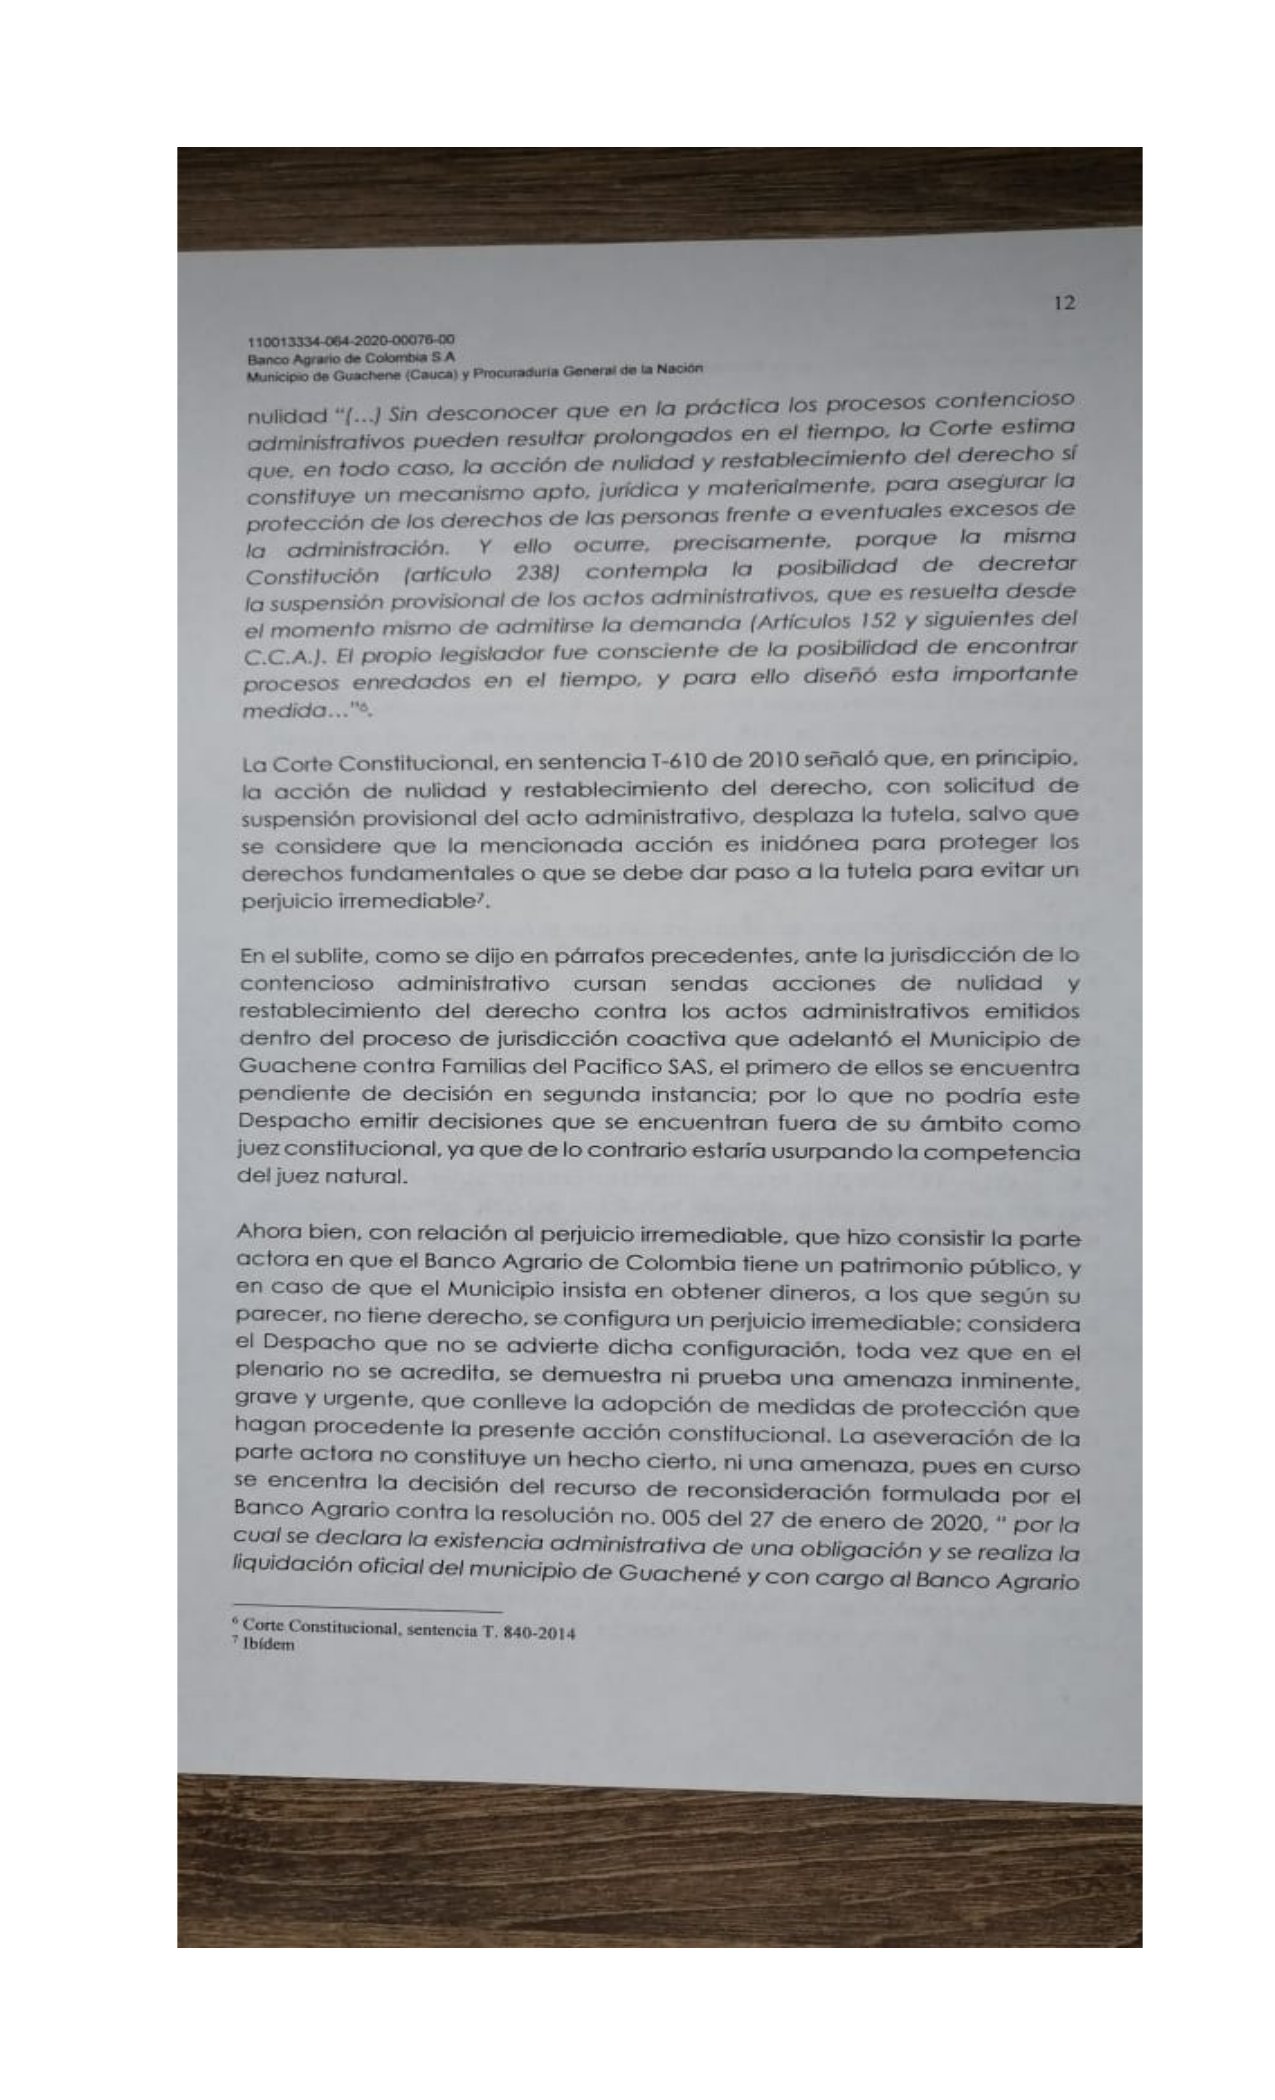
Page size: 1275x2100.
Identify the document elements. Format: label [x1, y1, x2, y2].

picture [177, 147, 1143, 1948]
